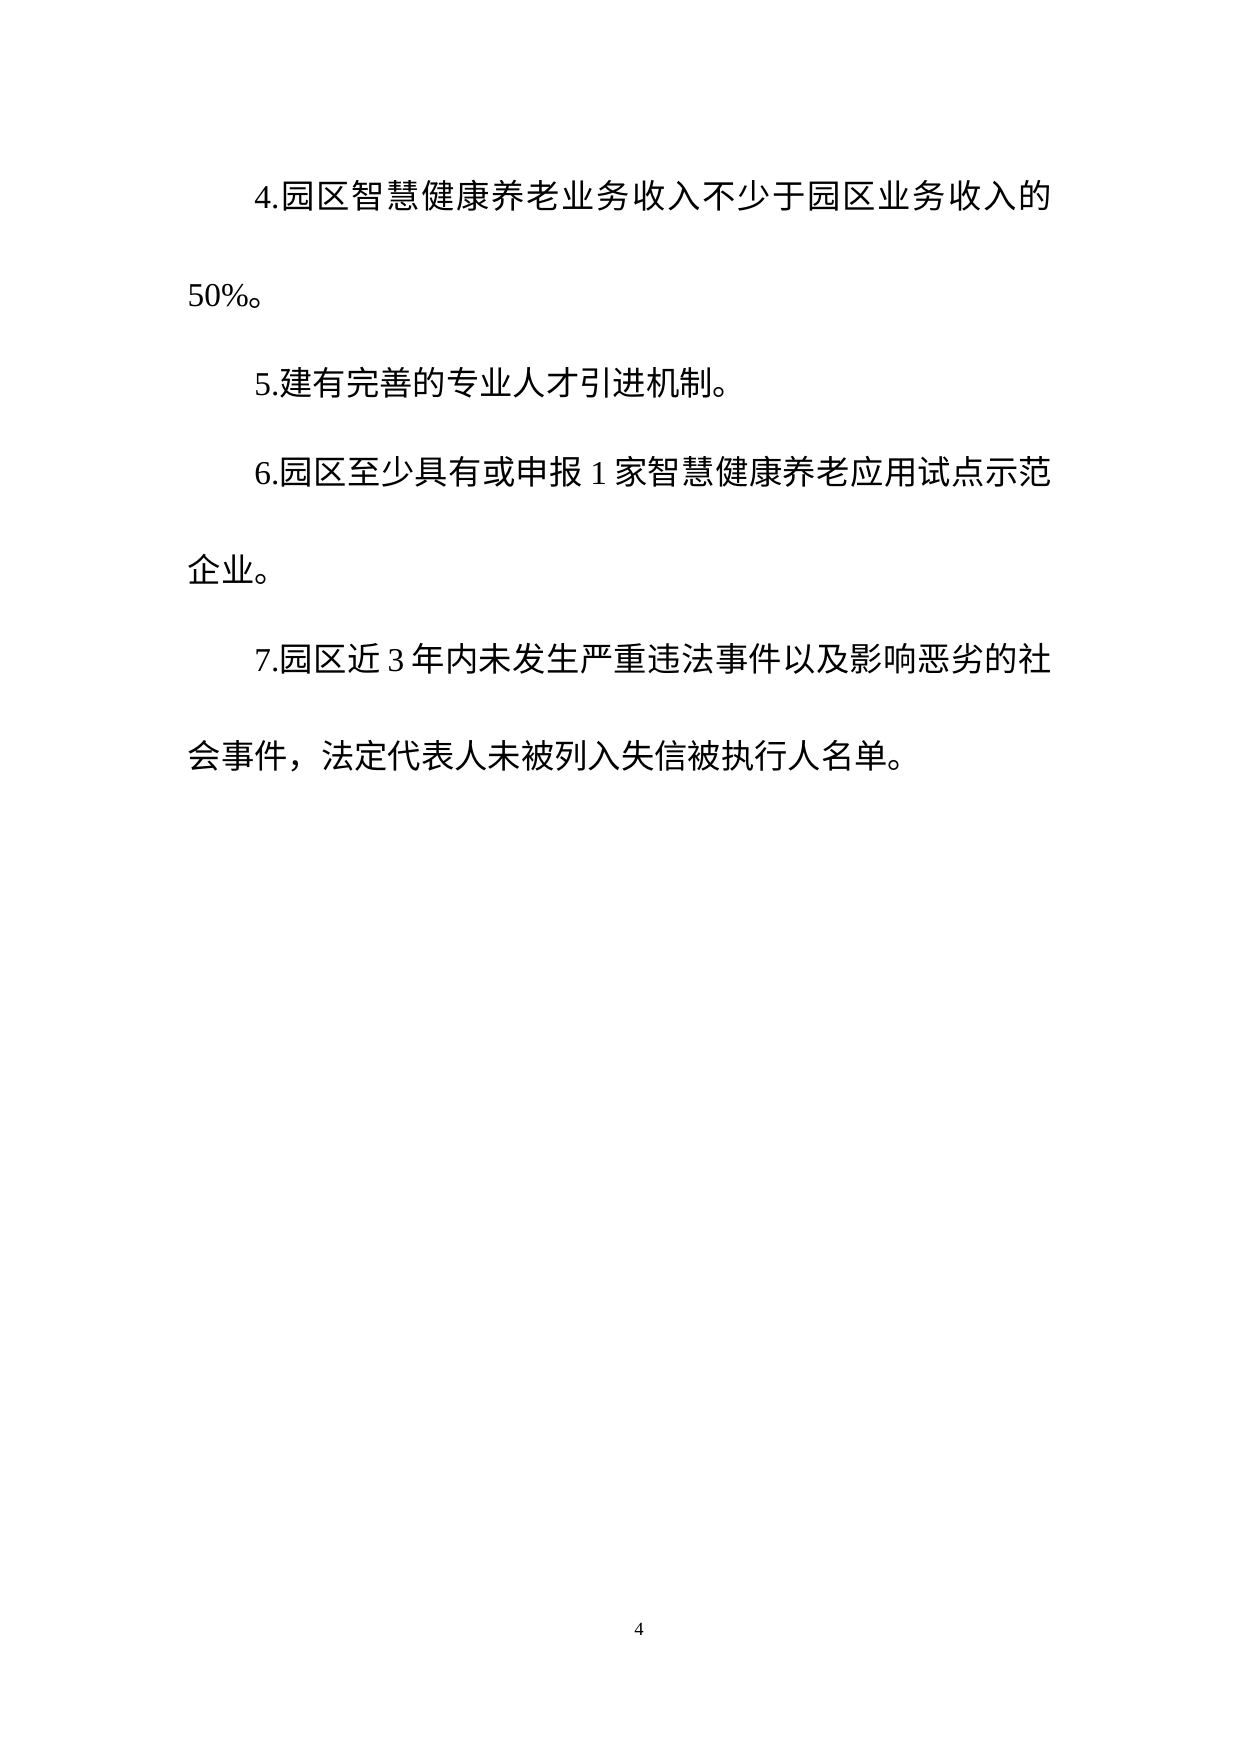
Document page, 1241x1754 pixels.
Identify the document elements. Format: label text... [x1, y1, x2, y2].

text 4.园区智慧健康养老业务收入不少于园区业务收入的50%。 [187, 162, 1053, 324]
text 5.建有完善的专业人才引进机制。 [187, 348, 1053, 413]
text 7.园区近3年内未发生严重违法事件以及影响恶劣的社会事件，法定代表人未被列入失信被执行人名单。 [187, 624, 1053, 787]
text 6.园区至少具有或申报1家智慧健康养老应用试点示范企业。 [187, 438, 1053, 600]
